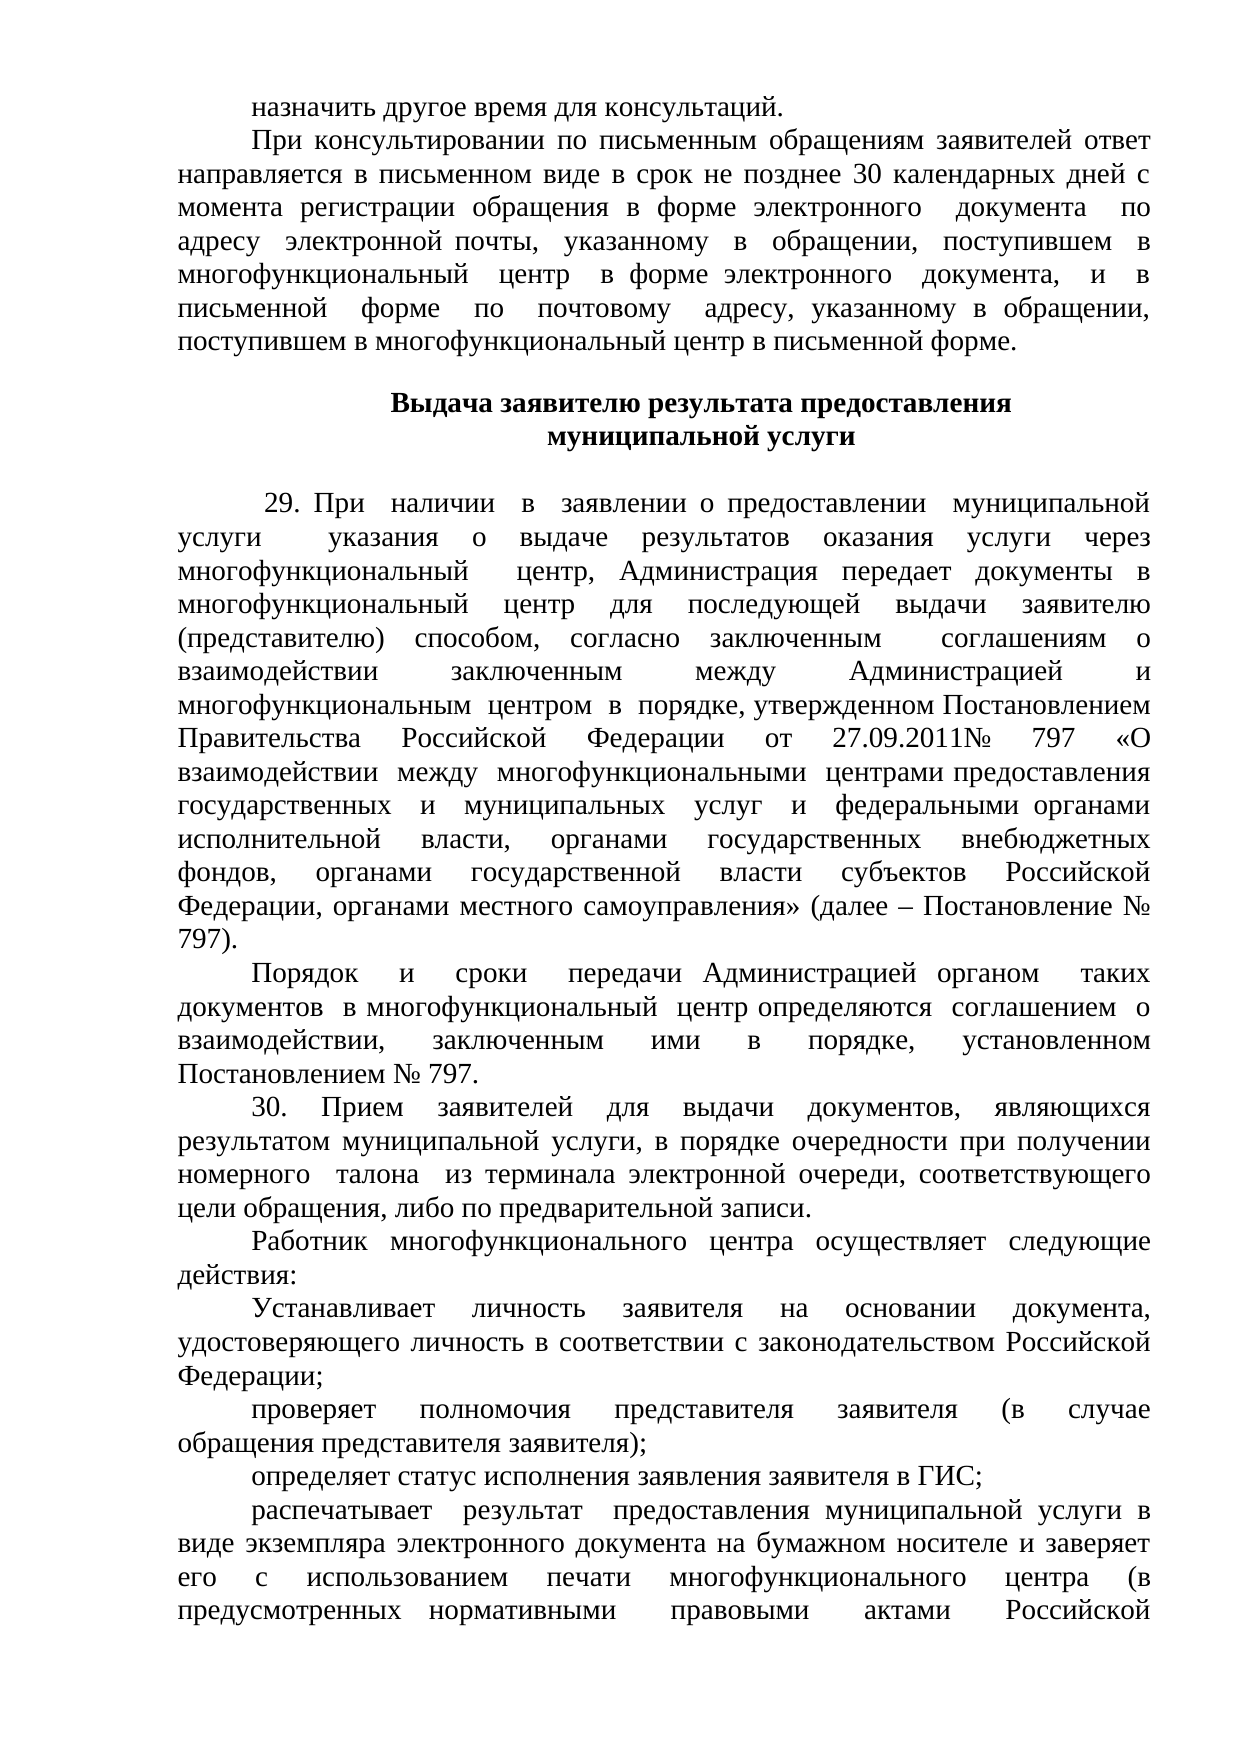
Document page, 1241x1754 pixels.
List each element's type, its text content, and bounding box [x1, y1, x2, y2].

text Устанавливает личность заявителя на основании документа, удостоверяющего личность в соответствии с законодательством Российской Федерации; [177, 1291, 1152, 1391]
text определяет статус исполнения заявления заявителя в ГИС; [177, 1458, 1152, 1492]
text Работник многофункционального центра осуществляет следующие действия: [177, 1223, 1152, 1291]
text назначить другое время для консультаций. [177, 89, 1152, 122]
text проверяет полномочия представителя заявителя (в случае обращения представителя заявителя); [177, 1391, 1152, 1458]
text Порядок и сроки передачи Администрацией органом таких документов в многофункциональный центр определяются соглашением о взаимодействии, заключенным ими в порядке, установленном Постановлением № 797. [177, 955, 1152, 1089]
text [177, 1492, 1152, 1626]
text 29. При наличии в заявлении о предоставлении муниципальной услуги указания о выдаче результатов оказания услуги через многофункциональный центр, Администрация передает документы в многофункциональный центр для последующей выдачи заявителю (представителю) способом, согласно заключенным соглашениям о взаимодействии заключенным между Администрацией и многофункциональным центром в порядке, утвержденном Постановлением Правительства Российской Федерации от 27.09.2011№ 797 «О взаимодействии между многофункциональными центрами предоставления государственных и муниципальных услуг и федеральными органами исполнительной власти, органами государственных внебюджетных фондов, органами государственной власти субъектов Российской Федерации, органами местного самоуправления» (далее – Постановление № 797). [177, 486, 1152, 955]
text Выдача заявителю результата предоставления [177, 385, 1152, 418]
text 30. Прием заявителей для выдачи документов, являющихся результатом муниципальной услуги, в порядке очередности при получении номерного талона из терминала электронной очереди, соответствующего цели обращения, либо по предварительной записи. [177, 1089, 1152, 1223]
text При консультировании по письменным обращениям заявителей ответ направляется в письменном виде в срок не позднее 30 календарных дней с момента регистрации обращения в форме электронного документа по адресу электронной почты, указанному в обращении, поступившем в многофункциональный центр в форме электронного документа, и в письменной форме по почтовому адресу, указанному в обращении, поступившем в многофункциональный центр в письменной форме. [177, 122, 1152, 357]
text муниципальной услуги [177, 418, 1152, 452]
